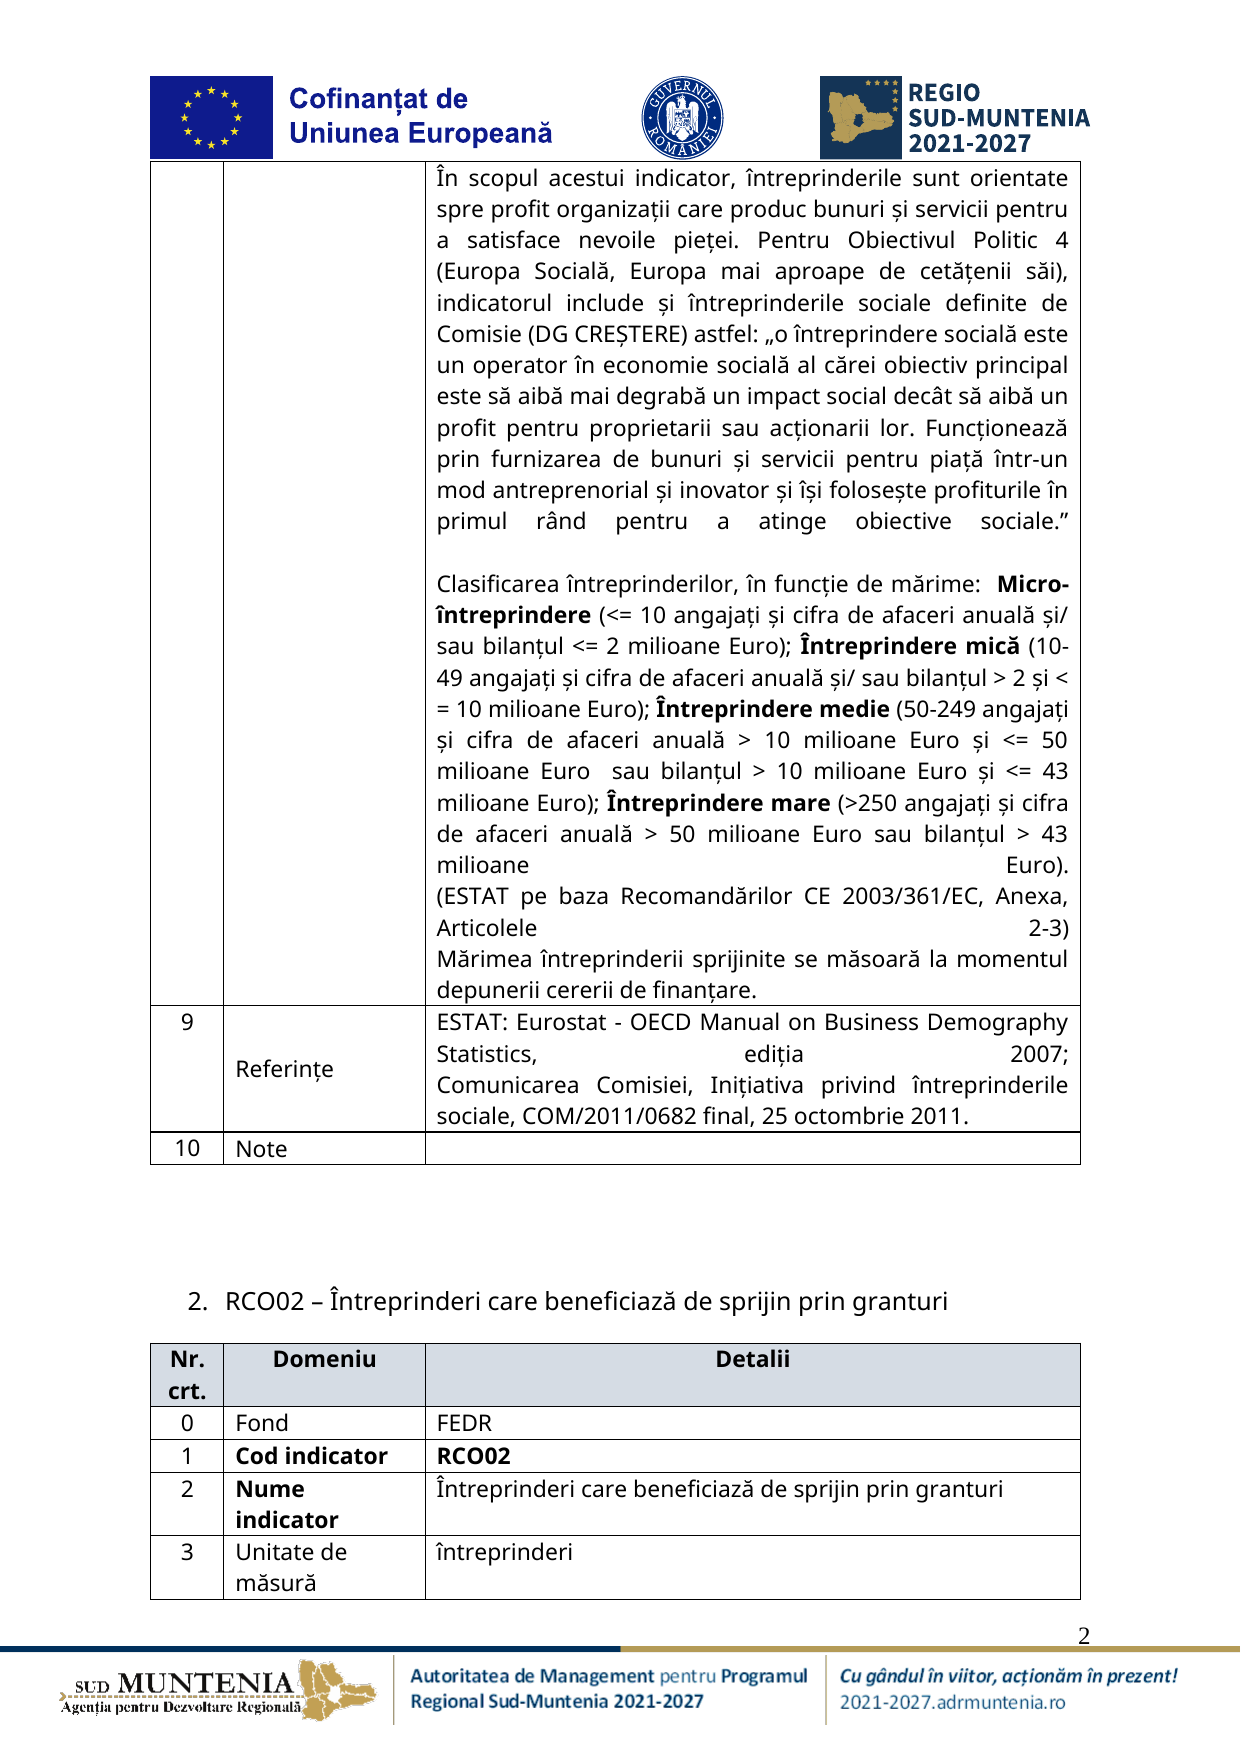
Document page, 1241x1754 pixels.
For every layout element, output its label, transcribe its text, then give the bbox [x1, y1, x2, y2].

table_cell 2 [151, 1473, 223, 1535]
table_cell Fond [224, 1407, 425, 1439]
table_cell [426, 1133, 1080, 1164]
table_cell Note [224, 1133, 425, 1164]
table_cell 1 [151, 1440, 223, 1472]
table_cell Nume indicator [224, 1473, 425, 1535]
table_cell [426, 162, 1080, 1005]
table_cell ESTAT: Eurostat - OECD Manual on Business Demography Statistics, ediția 2007; Comunicarea Comisiei, Inițiativa privind întreprinderile sociale, COM/2011/0682 final, 25 octombrie 2011. [426, 1006, 1080, 1131]
table_header Detalii [426, 1344, 1080, 1406]
table_cell Referințe [224, 1006, 425, 1131]
table_cell Cod indicator [224, 1440, 425, 1472]
table_header Domeniu [224, 1344, 425, 1406]
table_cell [224, 162, 425, 1005]
table_cell 8 [151, 162, 223, 1005]
table_cell FEDR [426, 1407, 1080, 1439]
table_cell RCO02 [426, 1440, 1080, 1472]
table_cell Întreprinderi care beneficiază de sprijin prin granturi [426, 1473, 1080, 1535]
picture [0, 1646, 1241, 1726]
table_cell Unitate de măsură [224, 1536, 425, 1599]
list RCO02 – Întreprinderi care beneficiază de sprijin prin granturi [187, 1283, 1090, 1317]
table_header Nr. crt. [151, 1344, 223, 1406]
table_cell 9 [151, 1006, 223, 1131]
table_cell 10 [151, 1133, 223, 1164]
table_cell întreprinderi [426, 1536, 1080, 1599]
table_cell 3 [151, 1536, 223, 1599]
table_cell 0 [151, 1407, 223, 1439]
